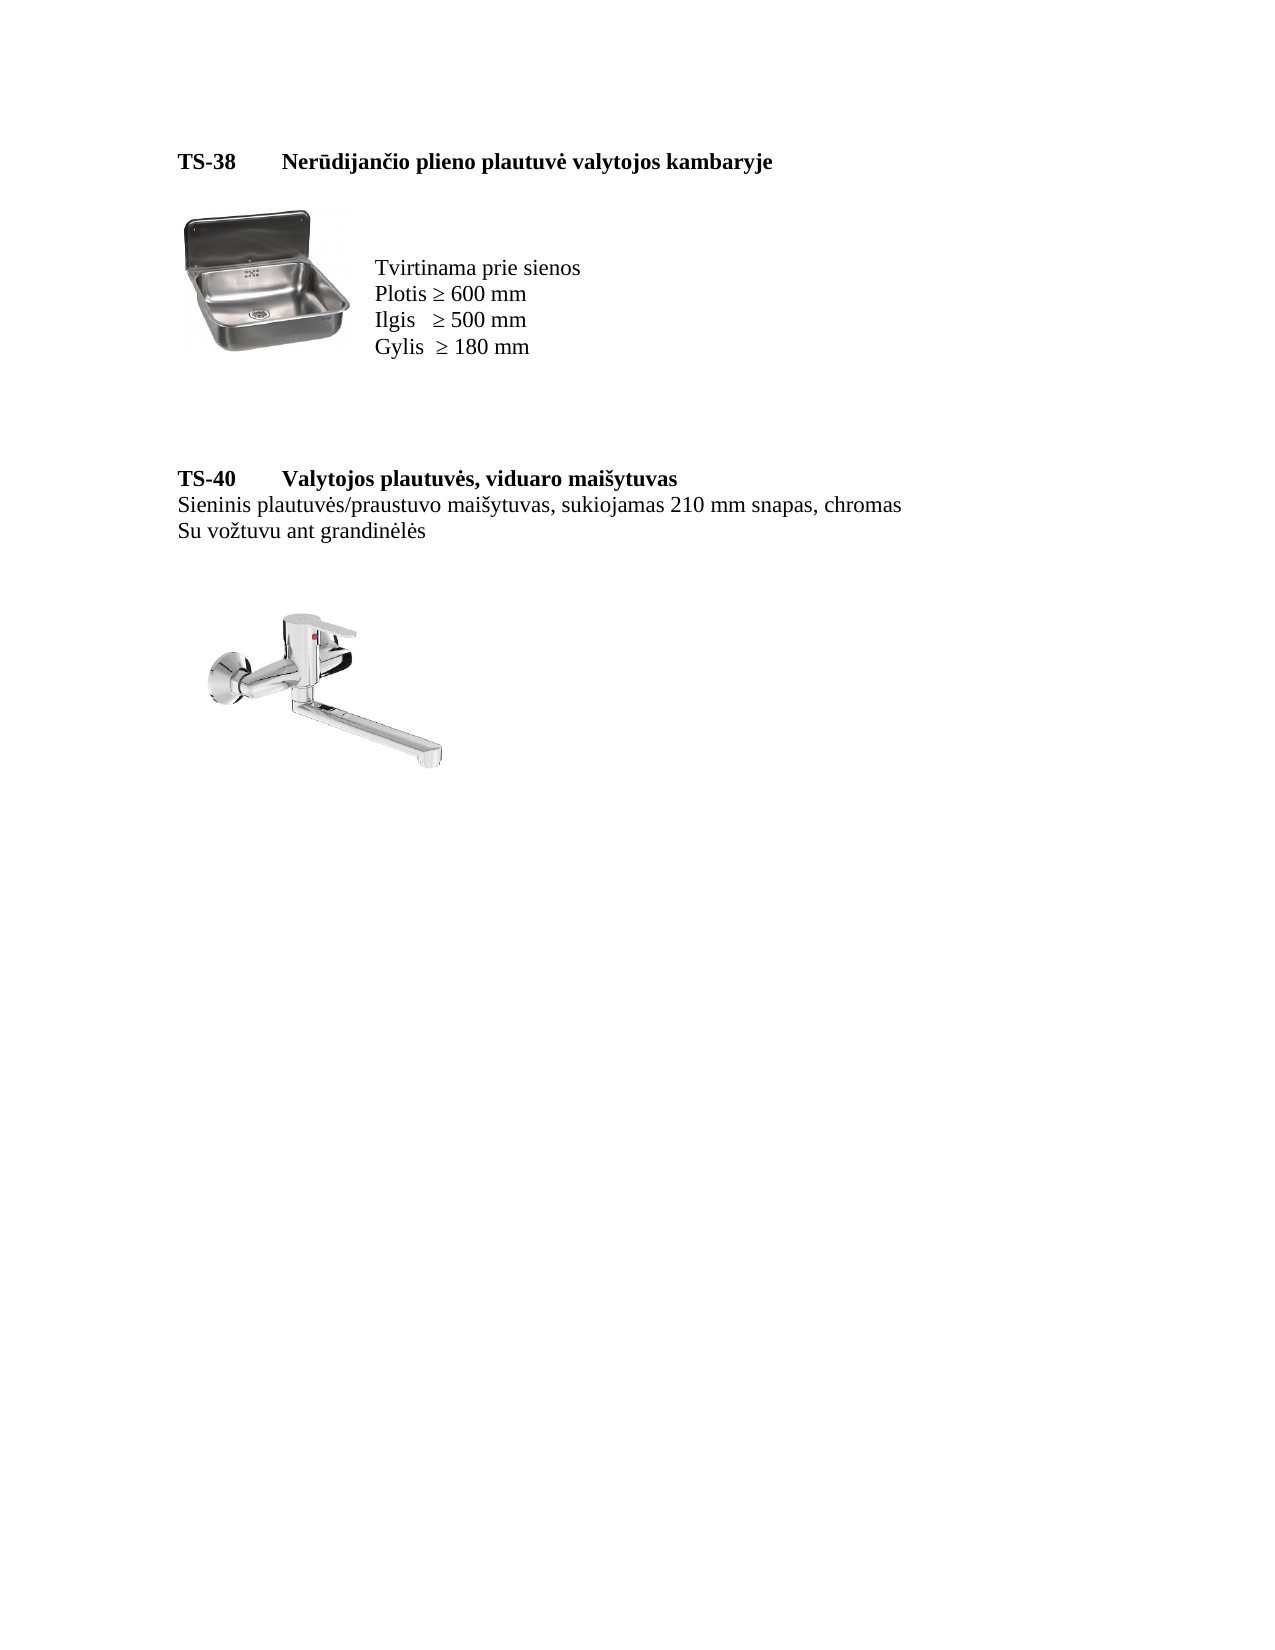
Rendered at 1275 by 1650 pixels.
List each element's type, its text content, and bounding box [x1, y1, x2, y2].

text Gylis ≥ 180 mm [177, 333, 1216, 359]
text Su vožtuvu ant grandinėlės [177, 517, 1216, 544]
text Tvirtinama prie sienos [356, 254, 1216, 280]
picture [177, 201, 356, 358]
text TS-38 Nerūdijančio plieno plautuvė valytojos kambaryje [177, 148, 1216, 175]
text Ilgis ≥ 500 mm [356, 307, 1216, 333]
picture [177, 543, 472, 838]
text TS-40 Valytojos plautuvės, viduaro maišytuvas [177, 465, 1216, 491]
text Plotis ≥ 600 mm [356, 280, 1216, 307]
text Sieninis plautuvės/praustuvo maišytuvas, sukiojamas 210 mm snapas, chromas [177, 491, 1216, 517]
